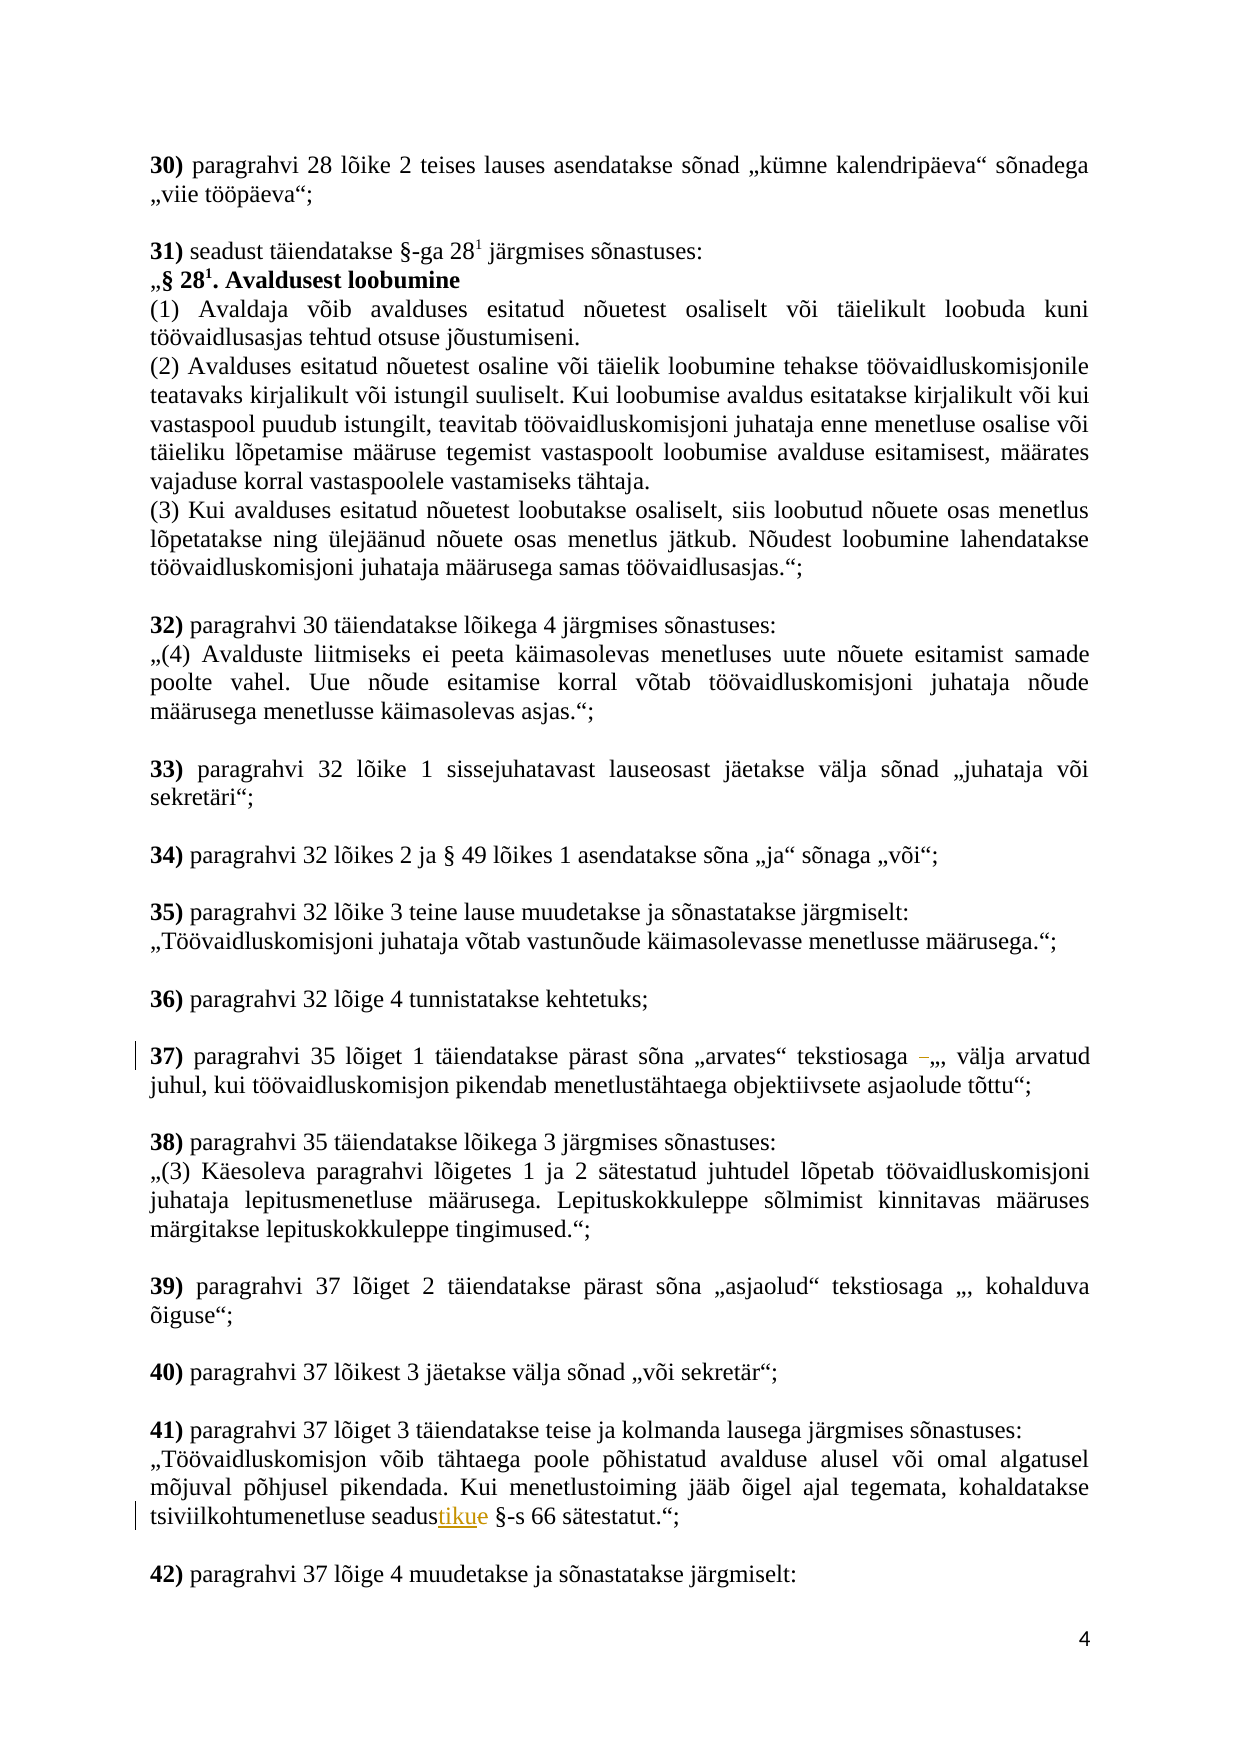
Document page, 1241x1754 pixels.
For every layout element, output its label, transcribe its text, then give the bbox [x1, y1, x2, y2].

list 31) seadust täiendatakse §-ga 281 järgmises sõnastuses: [150, 236, 1090, 265]
list „(4) Avalduste liitmiseks ei peeta käimasolevas menetluses uute nõuete esitamist samade poolte vahel. Uue nõude esitamise korral võtab töövaidluskomisjoni juhataja nõude määrusega menetlusse käimasolevas asjas.“; [150, 639, 1090, 725]
list „(3) Käesoleva paragrahvi lõigetes 1 ja 2 sätestatud juhtudel lõpetab töövaidluskomisjoni juhataja lepitusmenetluse määrusega. Lepituskokkuleppe sõlmimist kinnitavas määruses märgitakse lepituskokkuleppe tingimused.“; [150, 1156, 1090, 1242]
list 37) paragrahvi 35 lõiget 1 täiendatakse pärast sõna „arvates“ tekstiosaga „, välja arvatud juhul, kui töövaidluskomisjon pikendab menetlustähtaega objektiivsete asjaolude tõttu“; [150, 1041, 1090, 1099]
list „§ 281. Avaldusest loobumine [150, 265, 1090, 294]
list 34) paragrahvi 32 lõikes 2 ja § 49 lõikes 1 asendatakse sõna „ja“ sõnaga „või“; [150, 840, 1090, 869]
list „Töövaidluskomisjon võib tähtaega poole põhistatud avalduse alusel või omal algatusel mõjuval põhjusel pikendada. Kui menetlustoiming jääb õigel ajal tegemata, kohaldatakse tsiviilkohtumenetluse seadus §-s 66 sätestatut.“; [150, 1444, 1090, 1530]
list (1) Avaldaja võib avalduses esitatud nõuetest osaliselt või täielikult loobuda kuni töövaidlusasjas tehtud otsuse jõustumiseni. [150, 294, 1090, 351]
list 41) paragrahvi 37 lõiget 3 täiendatakse teise ja kolmanda lausega järgmises sõnastuses: [150, 1415, 1090, 1444]
list 39) paragrahvi 37 lõiget 2 täiendatakse pärast sõna „asjaolud“ tekstiosaga „, kohalduva õiguse“; [150, 1271, 1090, 1329]
list 40) paragrahvi 37 lõikest 3 jäetakse välja sõnad „või sekretär“; [150, 1357, 1090, 1386]
list 35) paragrahvi 32 lõike 3 teine lause muudetakse ja sõnastatakse järgmiselt: [150, 897, 1090, 926]
list „Töövaidluskomisjoni juhataja võtab vastunõude käimasolevasse menetlusse määrusega.“; [150, 926, 1090, 955]
list 42) paragrahvi 37 lõige 4 muudetakse ja sõnastatakse järgmiselt: [150, 1559, 1090, 1587]
list 30) paragrahvi 28 lõike 2 teises lauses asendatakse sõnad „kümne kalendripäeva“ sõnadega „viie tööpäeva“; [150, 150, 1090, 207]
list 38) paragrahvi 35 täiendatakse lõikega 3 järgmises sõnastuses: [150, 1127, 1090, 1156]
list 36) paragrahvi 32 lõige 4 tunnistatakse kehtetuks; [150, 984, 1090, 1012]
list 33) paragrahvi 32 lõike 1 sissejuhatavast lauseosast jäetakse välja sõnad „juhataja või sekretäri“; [150, 754, 1090, 811]
list (3) Kui avalduses esitatud nõuetest loobutakse osaliselt, siis loobutud nõuete osas menetlus lõpetatakse ning ülejäänud nõuete osas menetlus jätkub. Nõudest loobumine lahendatakse töövaidluskomisjoni juhataja määrusega samas töövaidlusasjas.“; [150, 495, 1090, 581]
list (2) Avalduses esitatud nõuetest osaline või täielik loobumine tehakse töövaidluskomisjonile teatavaks kirjalikult või istungil suuliselt. Kui loobumise avaldus esitatakse kirjalikult või kui vastaspool puudub istungilt, teavitab töövaidluskomisjoni juhataja enne menetluse osalise või täieliku lõpetamise määruse tegemist vastaspoolt loobumise avalduse esitamisest, määrates vajaduse korral vastaspoolele vastamiseks tähtaja. [150, 351, 1090, 495]
list 32) paragrahvi 30 täiendatakse lõikega 4 järgmises sõnastuses: [150, 610, 1090, 639]
